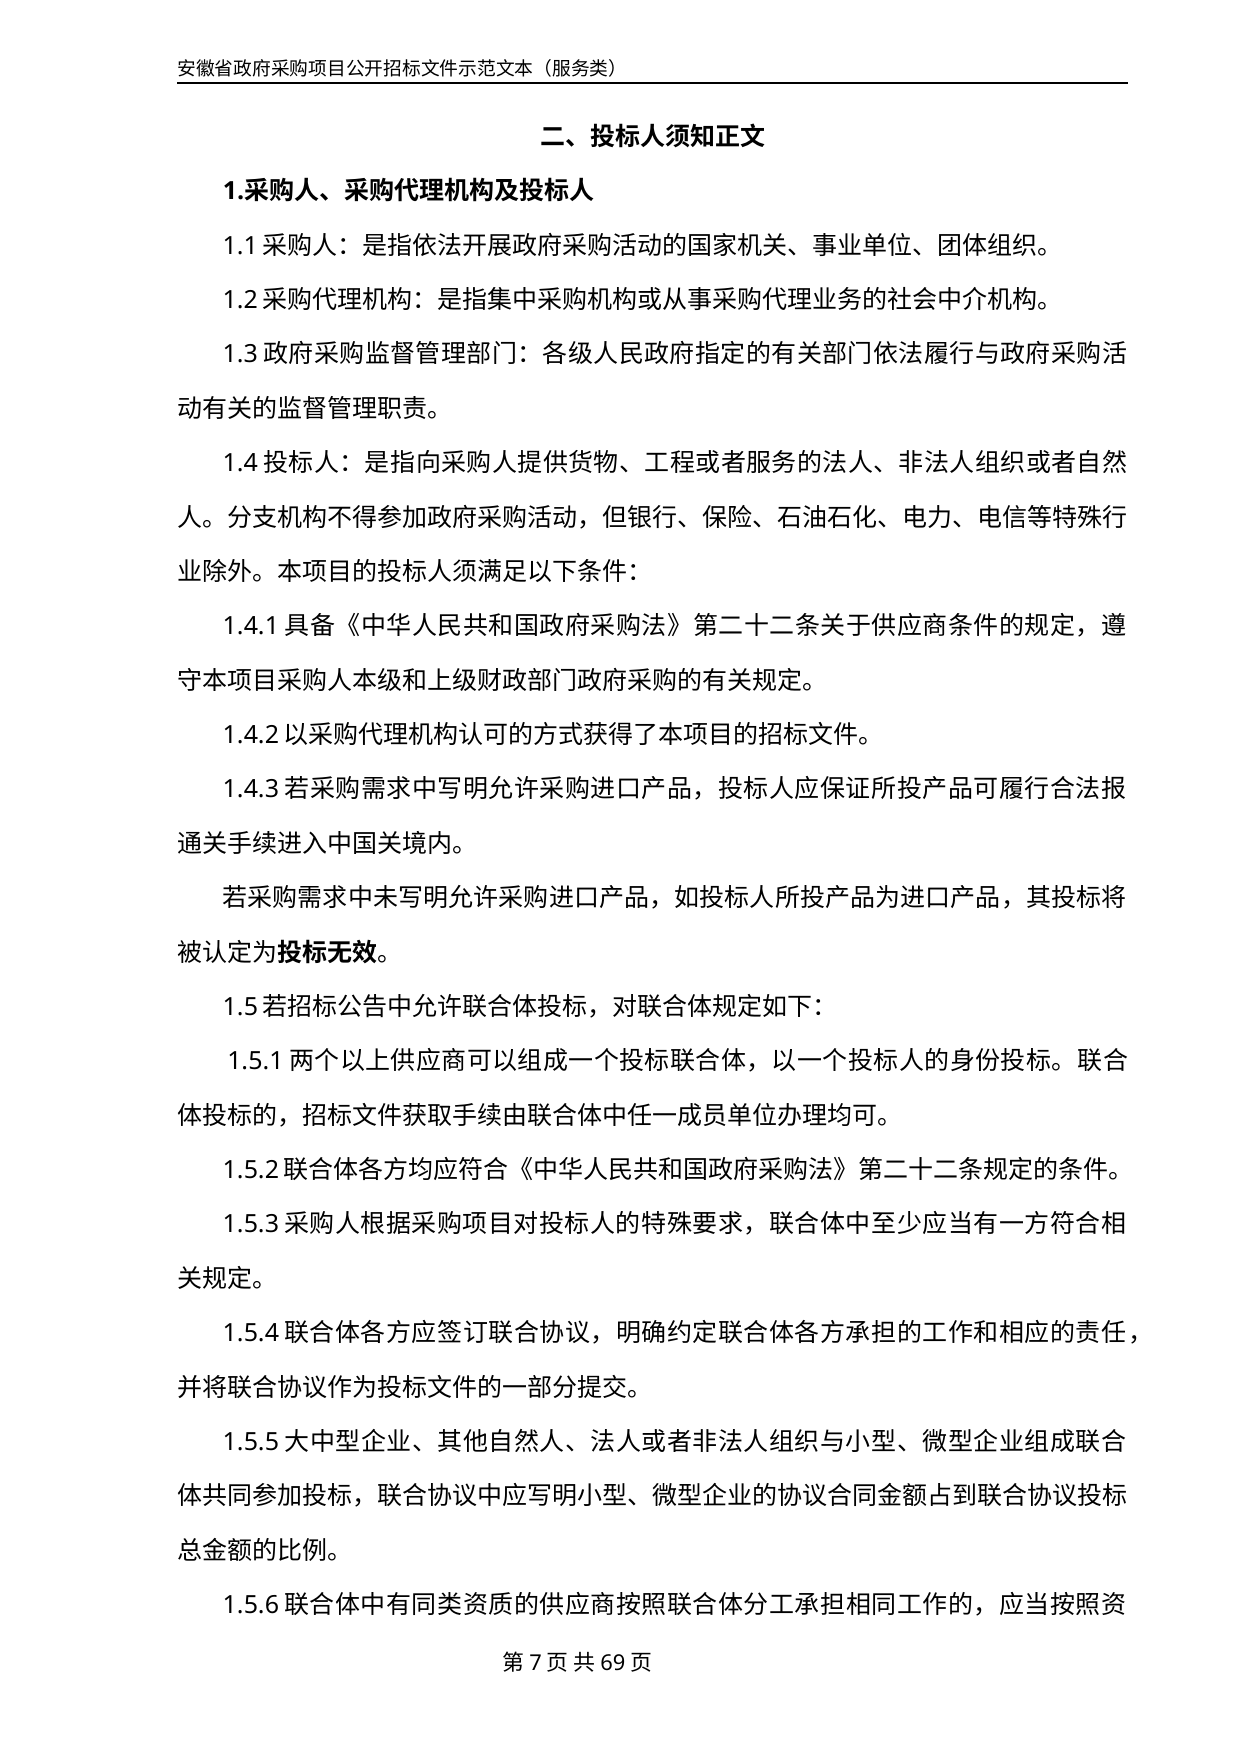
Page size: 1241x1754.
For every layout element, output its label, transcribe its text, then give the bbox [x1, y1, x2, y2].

text 1.5若招标公告中允许联合体投标，对联合体规定如下： [177, 986, 1128, 1023]
text 1.采购人、采购代理机构及投标人 [177, 171, 1128, 207]
text 1.1采购人：是指依法开展政府采购活动的国家机关、事业单位、团体组织。 [177, 225, 1128, 261]
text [177, 1584, 1128, 1621]
text 若采购需求中未写明允许采购进口产品，如投标人所投产品为进口产品，其投标将被认定为投标无效。 [177, 878, 1128, 968]
text 1.5.4联合体各方应签订联合协议，明确约定联合体各方承担的工作和相应的责任，并将联合协议作为投标文件的一部分提交。 [177, 1313, 1128, 1403]
text 1.5.1两个以上供应商可以组成一个投标联合体，以一个投标人的身份投标。联合体投标的，招标文件获取手续由联合体中任一成员单位办理均可。 [177, 1041, 1128, 1131]
text 1.5.3采购人根据采购项目对投标人的特殊要求，联合体中至少应当有一方符合相关规定。 [177, 1204, 1128, 1294]
text 1.4.2以采购代理机构认可的方式获得了本项目的招标文件。 [177, 714, 1128, 751]
text 1.3政府采购监督管理部门：各级人民政府指定的有关部门依法履行与政府采购活动有关的监督管理职责。 [177, 334, 1128, 424]
text 1.5.5大中型企业、其他自然人、法人或者非法人组织与小型、微型企业组成联合体共同参加投标，联合协议中应写明小型、微型企业的协议合同金额占到联合协议投标总金额的比例。 [177, 1421, 1128, 1566]
text 1.4投标人：是指向采购人提供货物、工程或者服务的法人、非法人组织或者自然人。分支机构不得参加政府采购活动，但银行、保险、石油石化、电力、电信等特殊行业除外。本项目的投标人须满足以下条件： [177, 443, 1128, 588]
text 1.4.1具备《中华人民共和国政府采购法》第二十二条关于供应商条件的规定，遵守本项目采购人本级和上级财政部门政府采购的有关规定。 [177, 606, 1128, 696]
text 1.5.2联合体各方均应符合《中华人民共和国政府采购法》第二十二条规定的条件。 [177, 1149, 1128, 1186]
text 二、投标人须知正文 [177, 116, 1128, 153]
text 1.4.3若采购需求中写明允许采购进口产品，投标人应保证所投产品可履行合法报通关手续进入中国关境内。 [177, 769, 1128, 859]
text 1.2采购代理机构：是指集中采购机构或从事采购代理业务的社会中介机构。 [177, 279, 1128, 316]
